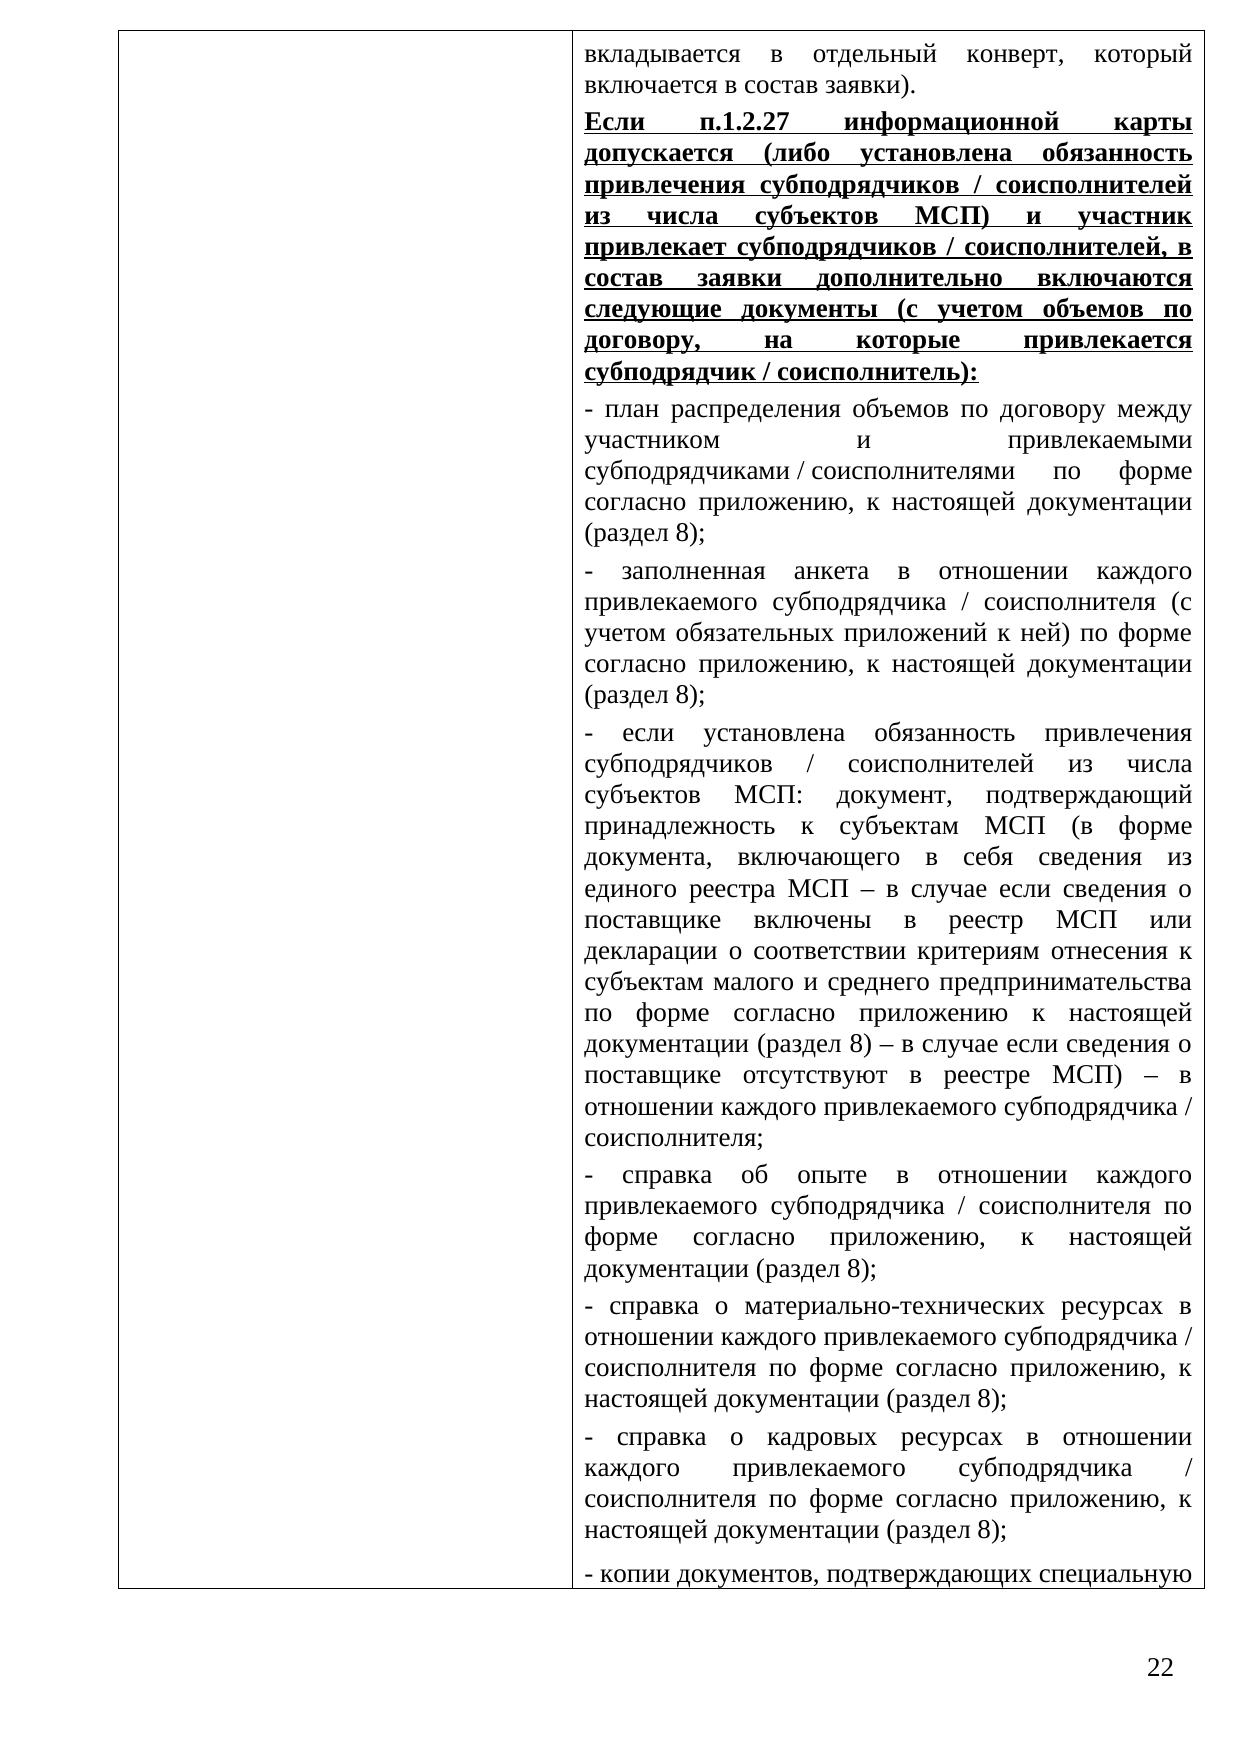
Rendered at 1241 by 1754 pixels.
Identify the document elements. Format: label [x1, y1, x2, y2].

table_cell [573, 31, 1204, 1588]
table_cell [119, 31, 572, 1588]
